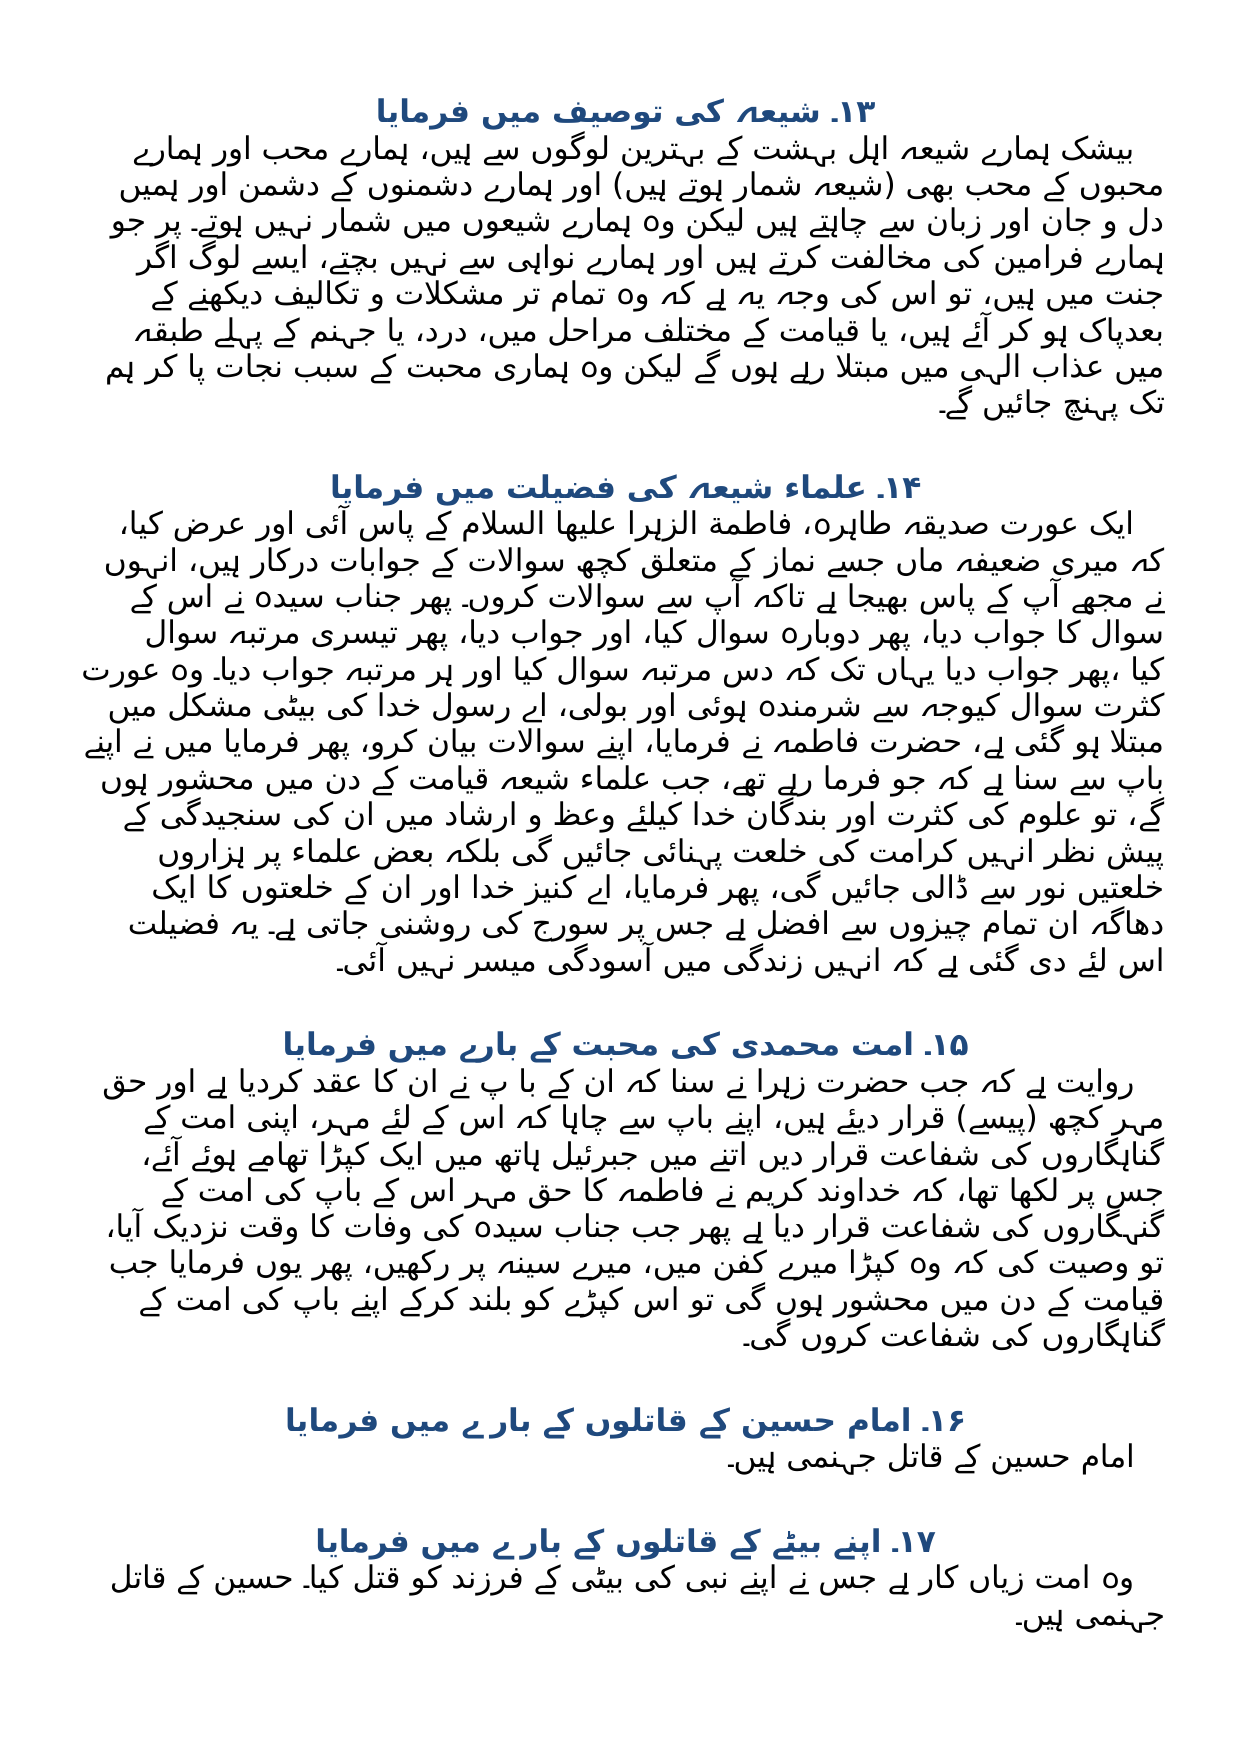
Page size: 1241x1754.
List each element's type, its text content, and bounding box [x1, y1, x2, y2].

subtitle ۱۳۔ شیعہ کی توصیف میں فرمایا [75, 94, 1165, 130]
subtitle ۱۷۔ اپنے بیٹے کے قاتلوں کے بار ے میں فرمایا [75, 1523, 1165, 1560]
subtitle ۱۶۔ امام حسین کے قاتلوں کے بار ے میں فرمایا [75, 1402, 1165, 1439]
text ایک عورت صدیقہ طاہرہ، فاطمة الزہرا علیھا السلام کے پاس آئی اور عرض کیا، کہ میری ضعیفہ ماں جسے نماز کے متعلق کچھ سوالات کے جوابات درکار ہیں، انہوں نے مجھے آپ کے پاس بھیجا ہے تاکہ آپ سے سوالات کروں۔ پھر جناب سیدہ نے اس کے سوال کا جواب دیا، پھر دوبارہ سوال کیا، اور جواب دیا، پھر تیسری مرتبہ سوال کیا ،پھر جواب دیا یہاں تک کہ دس مرتبہ سوال کیا اور ہر مرتبہ جواب دیا۔ وہ عورت کثرت سوال کیوجہ سے شرمندہ ہوئی اور بولی، اے رسول خدا کی بیٹی مشکل میں مبتلا ہو گئی ہے، حضرت فاطمہ نے فرمایا، اپنے سوالات بیان کرو، پھر فرمایا میں نے اپنے باپ سے سنا ہے کہ جو فرما رہے تھے، جب علماء شیعہ قیامت کے دن میں محشور ہوں گے، تو علوم کی کثرت اور بندگان خدا کیلئے وعظ و ارشاد میں ان کی سنجیدگی کے پیش نظر انہیں کرامت کی خلعت پہنائی جائیں گی بلکہ بعض علماء پر ہزاروں خلعتیں نور سے ڈالی جائیں گی، پھر فرمایا، اے کنیز خدا اور ان کے خلعتوں کا ایک دھاگہ ان تمام چیزوں سے افضل ہے جس پر سورج کی روشنی جاتی ہے۔ یہ فضیلت اس لئے دی گئی ہے کہ انہیں زندگی میں آسودگی میسر نہیں آئی۔ [75, 506, 1165, 978]
subtitle ۱۴۔ علماء شیعہ کی فضیلت میں فرمایا [75, 469, 1165, 506]
text روایت ہے کہ جب حضرت زہرا نے سنا کہ ان کے با پ نے ان کا عقد کردیا ہے اور حق مہر کچھ (پیسے) قرار دیئے ہیں، اپنے باپ سے چاہا کہ اس کے لئے مہر، اپنی امت کے گناہگاروں کی شفاعت قرار دیں اتنے میں جبرئیل ہاتھ میں ایک کپڑا تھامے ہوئے آئے، جس پر لکھا تھا، کہ خداوند کریم نے فاطمہ کا حق مہر اس کے باپ کی امت کے گنہگاروں کی شفاعت قرار دیا ہے پھر جب جناب سیدہ کی وفات کا وقت نزدیک آیا، تو وصیت کی کہ وہ کپڑا میرے کفن میں، میرے سینہ پر رکھیں، پھر یوں فرمایا جب قیامت کے دن میں محشور ہوں گی تو اس کپڑے کو بلند کرکے اپنے باپ کی امت کے گناہگاروں کی شفاعت کروں گی۔ [75, 1063, 1165, 1354]
subtitle ۱۵۔ امت محمدی کی محبت کے بارے میں فرمایا [75, 1027, 1165, 1063]
text بیشک ہمارے شیعہ اہل بہشت کے بہترین لوگوں سے ہیں، ہمارے محب اور ہمارے محبوں کے محب بھی (شیعہ شمار ہوتے ہیں) اور ہمارے دشمنوں کے دشمن اور ہمیں دل و جان اور زبان سے چاہتے ہیں لیکن وہ ہمارے شیعوں میں شمار نہیں ہوتے۔ پر جو ہمارے فرامین کی مخالفت کرتے ہیں اور ہمارے نواہی سے نہیں بچتے، ایسے لوگ اگر جنت میں ہیں، تو اس کی وجہ یہ ہے کہ وہ تمام تر مشکلات و تکالیف دیکھنے کے بعدپاک ہو کر آئے ہیں، یا قیامت کے مختلف مراحل میں، درد، یا جہنم کے پہلے طبقہ میں عذاب الہی میں مبتلا رہے ہوں گے لیکن وہ ہماری محبت کے سبب نجات پا کر ہم تک پہنچ جائیں گے۔ [75, 130, 1165, 421]
text وہ امت زیاں کار ہے جس نے اپنے نبی کی بیٹی کے فرزند کو قتل کیا۔ حسین کے قاتل جہنمی ہیں۔ [75, 1560, 1165, 1633]
text امام حسین کے قاتل جہنمی ہیں۔ [75, 1439, 1165, 1475]
